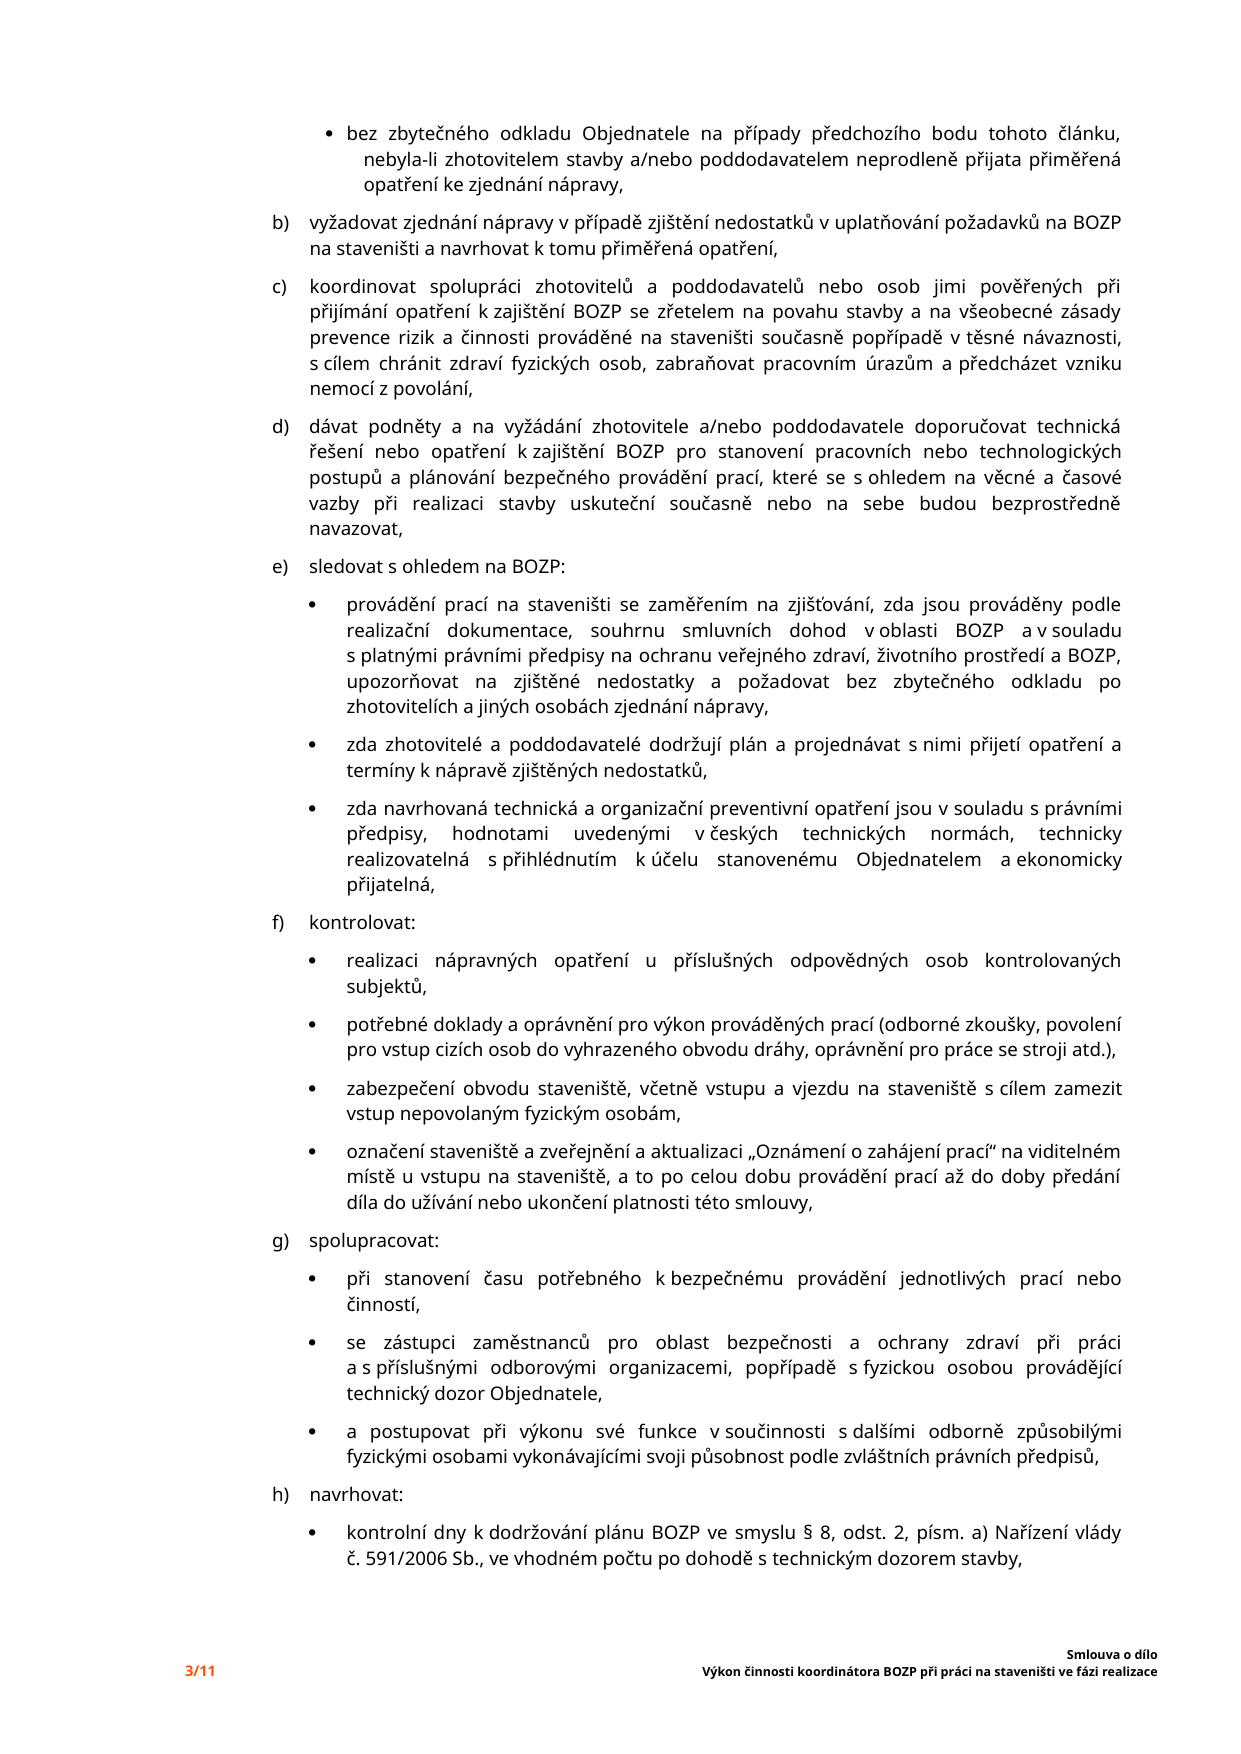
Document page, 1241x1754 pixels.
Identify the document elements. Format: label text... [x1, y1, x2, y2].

list označení staveniště a zveřejnění a aktualizaci „Oznámení o zahájení prací“ na viditelném místě u vstupu na staveniště, a to po celou dobu provádění prací až do doby předání díla do užívání nebo ukončení platnosti této smlouvy, [309, 1138, 1122, 1215]
list bez zbytečného odkladu Objednatele na případy předchozího bodu tohoto článku, nebyla-li zhotovitelem stavby a/nebo poddodavatelem neprodleně přijata přiměřená opatření ke zjednání nápravy, [326, 121, 1122, 197]
list se zástupci zaměstnanců pro oblast bezpečnosti a ochrany zdraví při práci a s příslušnými odborovými organizacemi, popřípadě s fyzickou osobou provádějící technický dozor Objednatele, [309, 1329, 1122, 1406]
list spolupracovat: [272, 1227, 1122, 1253]
list kontrolovat: [272, 910, 1122, 935]
list zabezpečení obvodu staveniště, včetně vstupu a vjezdu na staveniště s cílem zamezit vstup nepovolaným fyzickým osobám, [309, 1075, 1122, 1126]
list zda zhotovitelé a poddodavatelé dodržují plán a projednávat s nimi přijetí opatření a termíny k nápravě zjištěných nedostatků, [309, 732, 1122, 783]
list koordinovat spolupráci zhotovitelů a poddodavatelů nebo osob jimi pověřených při přijímání opatření k zajištění BOZP se zřetelem na povahu stavby a na všeobecné zásady prevence rizik a činnosti prováděné na staveništi současně popřípadě v těsné návaznosti, s cílem chránit zdraví fyzických osob, zabraňovat pracovním úrazům a předcházet vzniku nemocí z povolání, [272, 273, 1122, 401]
list zda navrhovaná technická a organizační preventivní opatření jsou v souladu s právními předpisy, hodnotami uvedenými v českých technických normách, technicky realizovatelná s přihlédnutím k účelu stanovenému Objednatelem a ekonomicky přijatelná, [309, 795, 1122, 897]
list dávat podněty a na vyžádání zhotovitele a/nebo poddodavatele doporučovat technická řešení nebo opatření k zajištění BOZP pro stanovení pracovních nebo technologických postupů a plánování bezpečného provádění prací, které se s ohledem na věcné a časové vazby při realizaci stavby uskuteční současně nebo na sebe budou bezprostředně navazovat, [272, 413, 1122, 541]
list provádění prací na staveništi se zaměřením na zjišťování, zda jsou prováděny podle realizační dokumentace, souhrnu smluvních dohod v oblasti BOZP a v souladu s platnými právními předpisy na ochranu veřejného zdraví, životního prostředí a BOZP, upozorňovat na zjištěné nedostatky a požadovat bez zbytečného odkladu po zhotovitelích a jiných osobách zjednání nápravy, [309, 591, 1122, 719]
list potřebné doklady a oprávnění pro výkon prováděných prací (odborné zkoušky, povolení pro vstup cizích osob do vyhrazeného obvodu dráhy, oprávnění pro práce se stroji atd.), [309, 1011, 1122, 1062]
list vyžadovat zjednání nápravy v případě zjištění nedostatků v uplatňování požadavků na BOZP na staveništi a navrhovat k tomu přiměřená opatření, [272, 210, 1122, 261]
list sledovat s ohledem na BOZP: [272, 553, 1122, 579]
list a postupovat při výkonu své funkce v součinnosti s dalšími odborně způsobilými fyzickými osobami vykonávajícími svoji působnost podle zvláštních právních předpisů, [309, 1418, 1122, 1469]
list kontrolní dny k dodržování plánu BOZP ve smyslu § 8, odst. 2, písm. a) Nařízení vlády č. 591/2006 Sb., ve vhodném počtu po dohodě s technickým dozorem stavby, [309, 1519, 1122, 1571]
list realizaci nápravných opatření u příslušných odpovědných osob kontrolovaných subjektů, [309, 948, 1122, 999]
list navrhovat: [272, 1482, 1122, 1507]
list při stanovení času potřebného k bezpečnému provádění jednotlivých prací nebo činností, [309, 1265, 1122, 1316]
